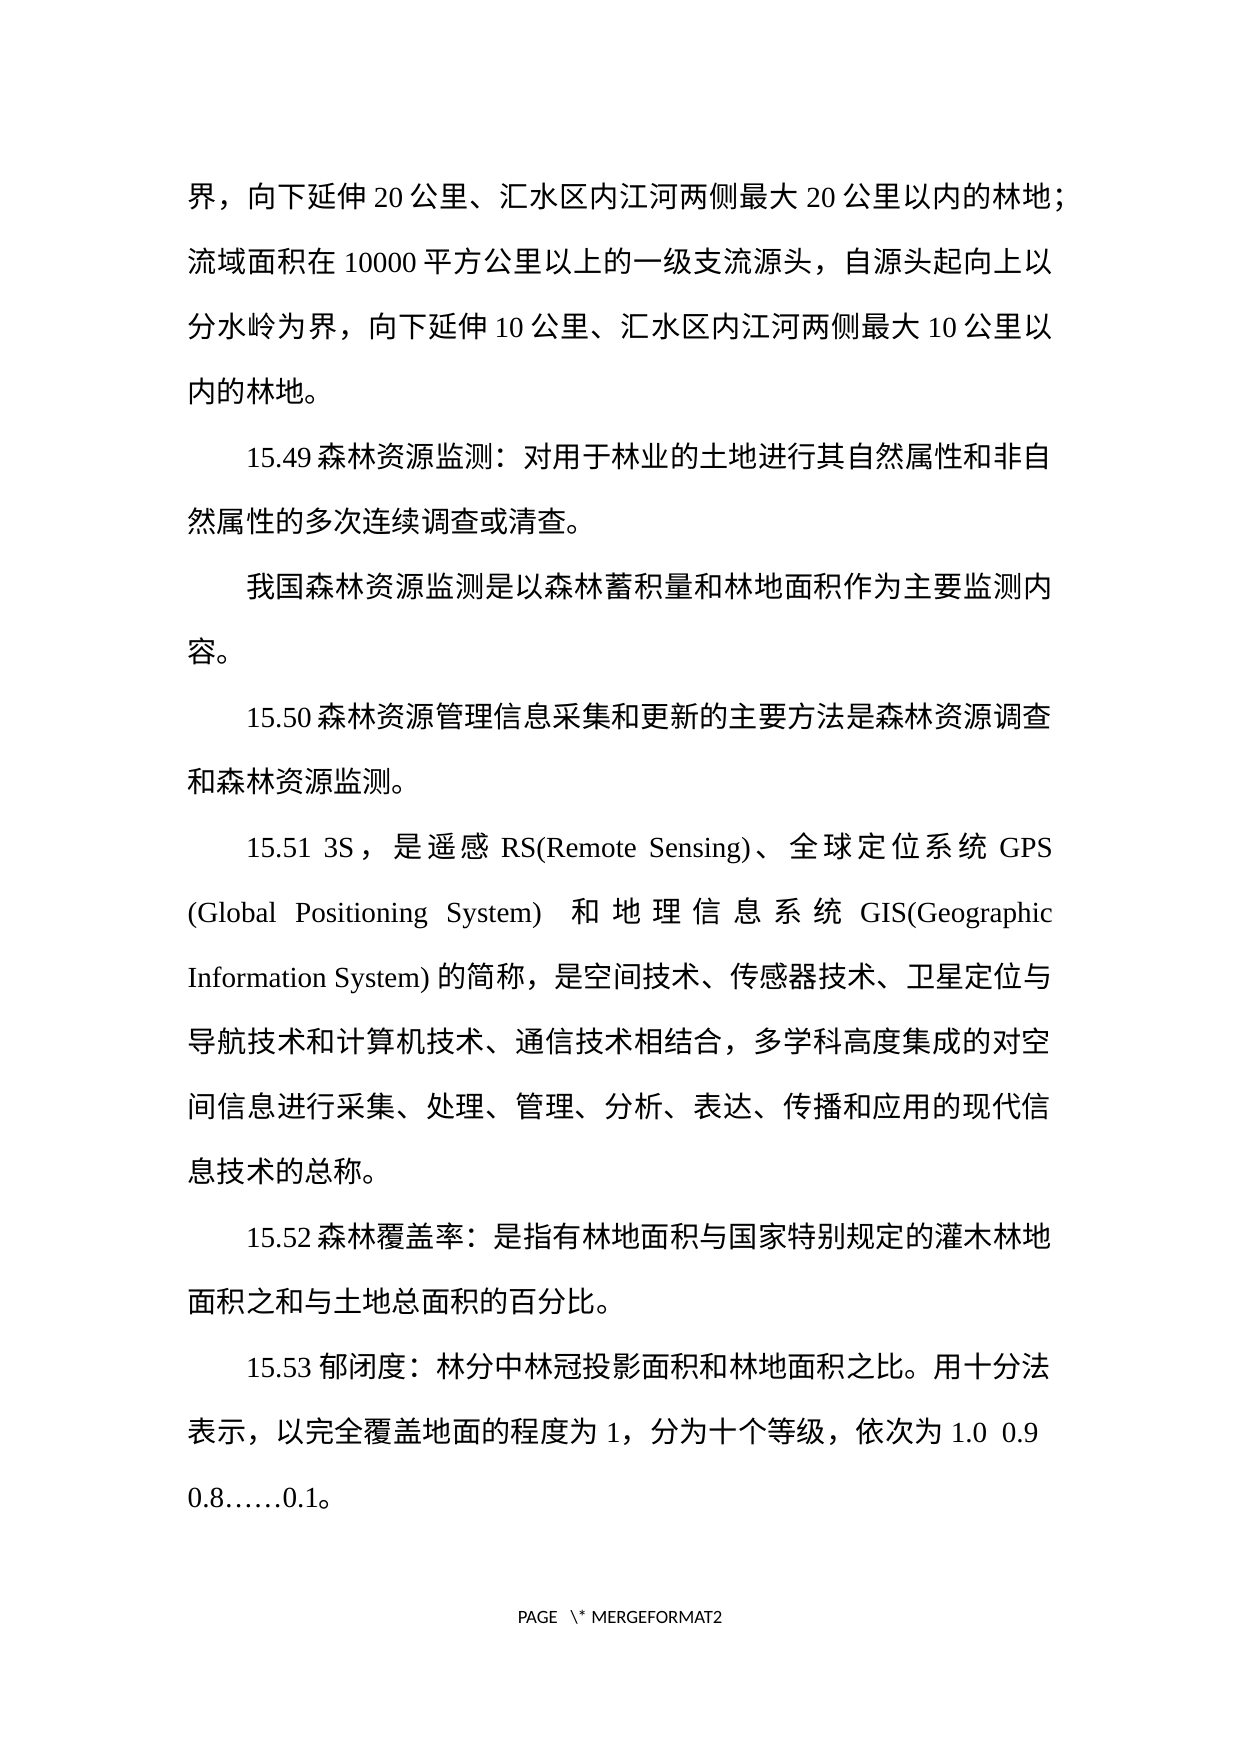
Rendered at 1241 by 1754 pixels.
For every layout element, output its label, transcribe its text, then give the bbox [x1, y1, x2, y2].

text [187, 162, 1053, 422]
text 15.51 3S，是遥感RS(Remote Sensing)、全球定位系统GPS (Global Positioning System) 和地理信息系统GIS(Geographic Information System) 的简称，是空间技术、传感器技术、卫星定位与导航技术和计算机技术、通信技术相结合，多学科高度集成的对空间信息进行采集、处理、管理、分析、表达、传播和应用的现代信息技术的总称。 [187, 812, 1053, 1202]
text 15.52森林覆盖率：是指有林地面积与国家特别规定的灌木林地面积之和与土地总面积的百分比。 [187, 1202, 1053, 1332]
text 我国森林资源监测是以森林蓄积量和林地面积作为主要监测内容。 [187, 552, 1053, 682]
text 15.50森林资源管理信息采集和更新的主要方法是森林资源调查和森林资源监测。 [187, 682, 1053, 812]
text 15.49森林资源监测：对用于林业的土地进行其自然属性和非自然属性的多次连续调查或清查。 [187, 422, 1053, 552]
text 15.53 郁闭度：林分中林冠投影面积和林地面积之比。用十分法表示，以完全覆盖地面的程度为1，分为十个等级，依次为1.0 0.9 0.8……0.1。 [187, 1332, 1053, 1527]
